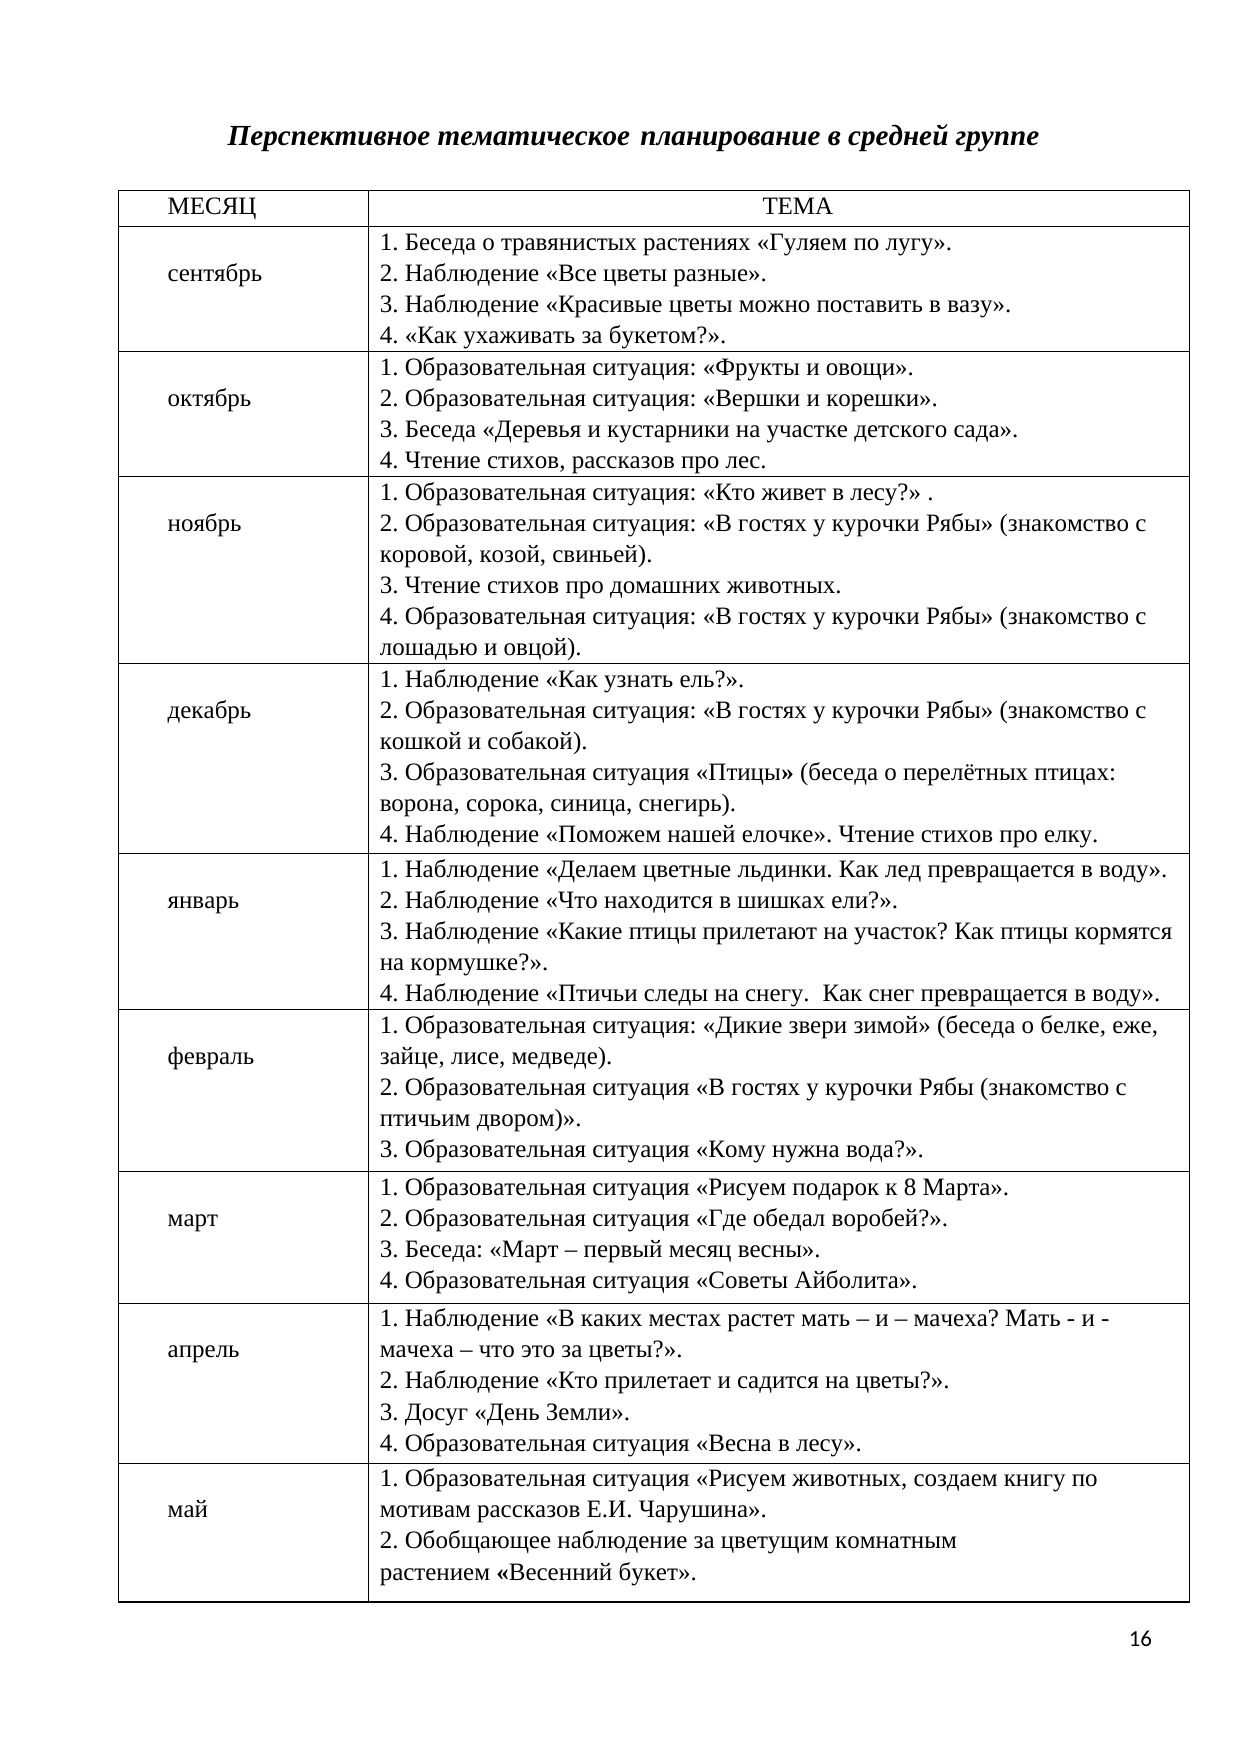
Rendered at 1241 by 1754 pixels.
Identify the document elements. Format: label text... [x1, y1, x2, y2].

table_cell 1. Наблюдение «Как узнать ель?». 2. Образовательная ситуация: «В гостях у курочки Рябы» (знакомство с кошкой и собакой). 3. Образовательная ситуация «Птицы» (беседа о перелётных птицах: ворона, сорока, синица, снегирь). 4. Наблюдение «Поможем нашей елочке». Чтение стихов про елку. [369, 664, 1189, 853]
table_header МЕСЯЦ [119, 191, 368, 226]
table_cell январь [119, 854, 368, 1009]
table_cell 1. Образовательная ситуация: «Дикие звери зимой» (беседа о белке, еже, зайце, лисе, медведе). 2. Образовательная ситуация «В гостях у курочки Рябы (знакомство с птичьим двором)». 3. Образовательная ситуация «Кому нужна вода?». [369, 1010, 1189, 1171]
table_cell ноябрь [119, 477, 368, 663]
text Перспективное тематическое планирование в средней группе [118, 118, 1152, 152]
table_cell декабрь [119, 664, 368, 853]
table_cell 1. Наблюдение «В каких местах растет мать – и – мачеха? Мать - и - мачеха – что это за цветы?». 2. Наблюдение «Кто прилетает и садится на цветы?». 3. Досуг «День Земли». 4. Образовательная ситуация «Весна в лесу». [369, 1304, 1189, 1462]
table_header ТЕМА [369, 191, 1189, 226]
table_cell октябрь [119, 352, 368, 476]
table_cell сентябрь [119, 227, 368, 351]
table_cell май [119, 1464, 368, 1601]
table_cell 1. Образовательная ситуация «Рисуем подарок к 8 Марта». 2. Образовательная ситуация «Где обедал воробей?». 3. Беседа: «Март – первый месяц весны». 4. Образовательная ситуация «Советы Айболита». [369, 1172, 1189, 1302]
table_cell март [119, 1172, 368, 1302]
table_cell 1. Наблюдение «Делаем цветные льдинки. Как лед превращается в воду». 2. Наблюдение «Что находится в шишках ели?». 3. Наблюдение «Какие птицы прилетают на участок? Как птицы кормятся на кормушке?». 4. Наблюдение «Птичьи следы на снегу. Как снег превращается в воду». [369, 854, 1189, 1009]
table_cell апрель [119, 1304, 368, 1462]
table_cell 1. Образовательная ситуация «Рисуем животных, создаем книгу по мотивам рассказов Е.И. Чарушина». 2. Обобщающее наблюдение за цветущим комнатным растением «Весенний букет». [369, 1464, 1189, 1601]
table_cell 1. Беседа о травянистых растениях «Гуляем по лугу». 2. Наблюдение «Все цветы разные». 3. Наблюдение «Красивые цветы можно поставить в вазу». 4. «Как ухаживать за букетом?». [369, 227, 1189, 351]
table_cell 1. Образовательная ситуация: «Фрукты и овощи». 2. Образовательная ситуация: «Вершки и корешки». 3. Беседа «Деревья и кустарники на участке детского сада». 4. Чтение стихов, рассказов про лес. [369, 352, 1189, 476]
table_cell 1. Образовательная ситуация: «Кто живет в лесу?» . 2. Образовательная ситуация: «В гостях у курочки Рябы» (знакомство с коровой, козой, свиньей). 3. Чтение стихов про домашних животных. 4. Образовательная ситуация: «В гостях у курочки Рябы» (знакомство с лошадью и овцой). [369, 477, 1189, 663]
table_cell февраль [119, 1010, 368, 1171]
